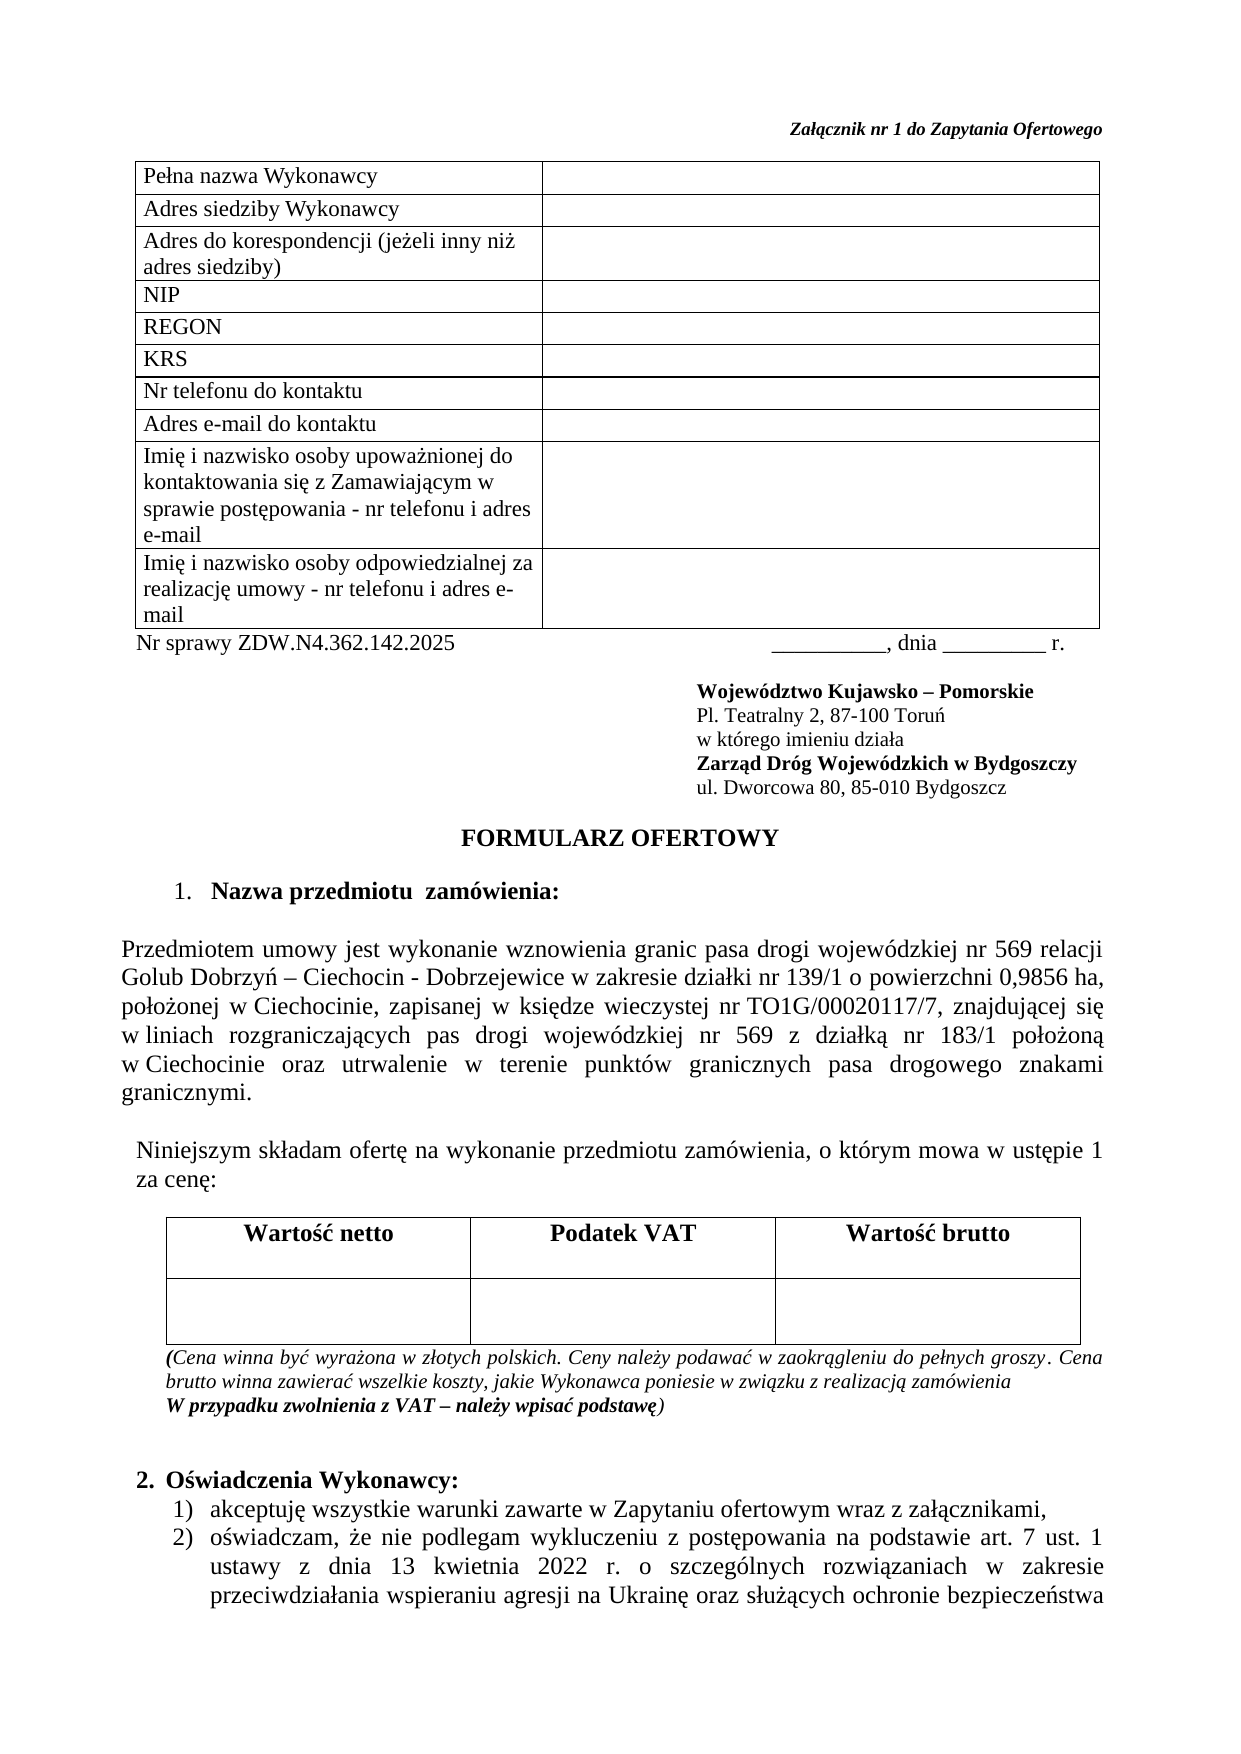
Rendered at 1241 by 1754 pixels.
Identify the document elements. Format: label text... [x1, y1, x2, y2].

table_cell [543, 195, 1099, 226]
table_header Wartość netto [167, 1218, 470, 1278]
text Nr sprawy ZDW.N4.362.142.2025 __________, dnia _________ r. [136, 629, 1119, 655]
table_header Podatek VAT [471, 1218, 775, 1278]
text W przypadku zwolnienia z VAT – należy wpisać podstawę) [165, 1393, 1104, 1417]
table_cell Imię i nazwisko osoby upoważnionej do kontaktowania się z Zamawiającym w sprawie postępowania - nr telefonu i adres e-mail [136, 442, 542, 547]
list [172, 1522, 1104, 1609]
text Pl. Teatralny 2, 87-100 Toruń [696, 703, 1104, 727]
list Oświadczenia Wykonawcy: [136, 1465, 1104, 1494]
text (Cena winna być wyrażona w złotych polskich. Ceny należy podawać w zaokrągleniu do pełnych groszy. Cena brutto winna zawierać wszelkie koszty, jakie Wykonawca poniesie w związku z realizacją zamówienia [165, 1344, 1104, 1393]
text Województwo Kujawsko – Pomorskie [696, 679, 1104, 703]
table_cell REGON [136, 313, 542, 344]
table_header [543, 162, 1099, 193]
text Niniejszym składam ofertę na wykonanie przedmiotu zamówienia, o którym mowa w ustępie 1 za cenę: [136, 1135, 1104, 1192]
table_cell [543, 227, 1099, 279]
table_cell [543, 410, 1099, 441]
list Nazwa przedmiotu zamówienia: [173, 876, 1104, 905]
table_cell [471, 1279, 775, 1343]
table_cell [543, 378, 1099, 409]
table_cell [167, 1279, 470, 1343]
table_cell [776, 1279, 1080, 1343]
table_cell [543, 549, 1099, 628]
table_cell [543, 442, 1099, 547]
table_cell NIP [136, 281, 542, 312]
table_cell Adres e-mail do kontaktu [136, 410, 542, 441]
table_cell [543, 313, 1099, 344]
table_cell [543, 345, 1099, 376]
table_cell Adres do korespondencji (jeżeli inny niż adres siedziby) [136, 227, 542, 279]
table_cell Nr telefonu do kontaktu [136, 378, 542, 409]
text FORMULARZ OFERTOWY [136, 823, 1104, 852]
text w którego imieniu działa [696, 727, 1104, 751]
text Przedmiotem umowy jest wykonanie wznowienia granic pasa drogi wojewódzkiej nr 569 relacji Golub Dobrzyń – Ciechocin - Dobrzejewice w zakresie działki nr 139/1 o powierzchni 0,9856 ha, położonej w Ciechocinie, zapisanej w księdze wieczystej nr TO1G/00020117/7, znajdującej się w liniach rozgraniczających pas drogi wojewódzkiej nr 569 z działką nr 183/1 położoną w Ciechocinie oraz utrwalenie w terenie punktów granicznych pasa drogowego znakami granicznymi. [121, 934, 1104, 1106]
table_cell Imię i nazwisko osoby odpowiedzialnej za realizację umowy - nr telefonu i adres e-mail [136, 549, 542, 628]
table_header Wartość brutto [776, 1218, 1080, 1278]
table_cell Adres siedziby Wykonawcy [136, 195, 542, 226]
text ul. Dworcowa 80, 85-010 Bydgoszcz [696, 775, 1104, 799]
table_cell KRS [136, 345, 542, 376]
table_cell [543, 281, 1099, 312]
text Zarząd Dróg Wojewódzkich w Bydgoszczy [696, 751, 1104, 775]
table_header Pełna nazwa Wykonawcy [136, 162, 542, 193]
text Załącznik nr 1 do Zapytania Ofertowego [136, 118, 1104, 140]
list akceptuję wszystkie warunki zawarte w Zapytaniu ofertowym wraz z załącznikami, [172, 1494, 1104, 1522]
